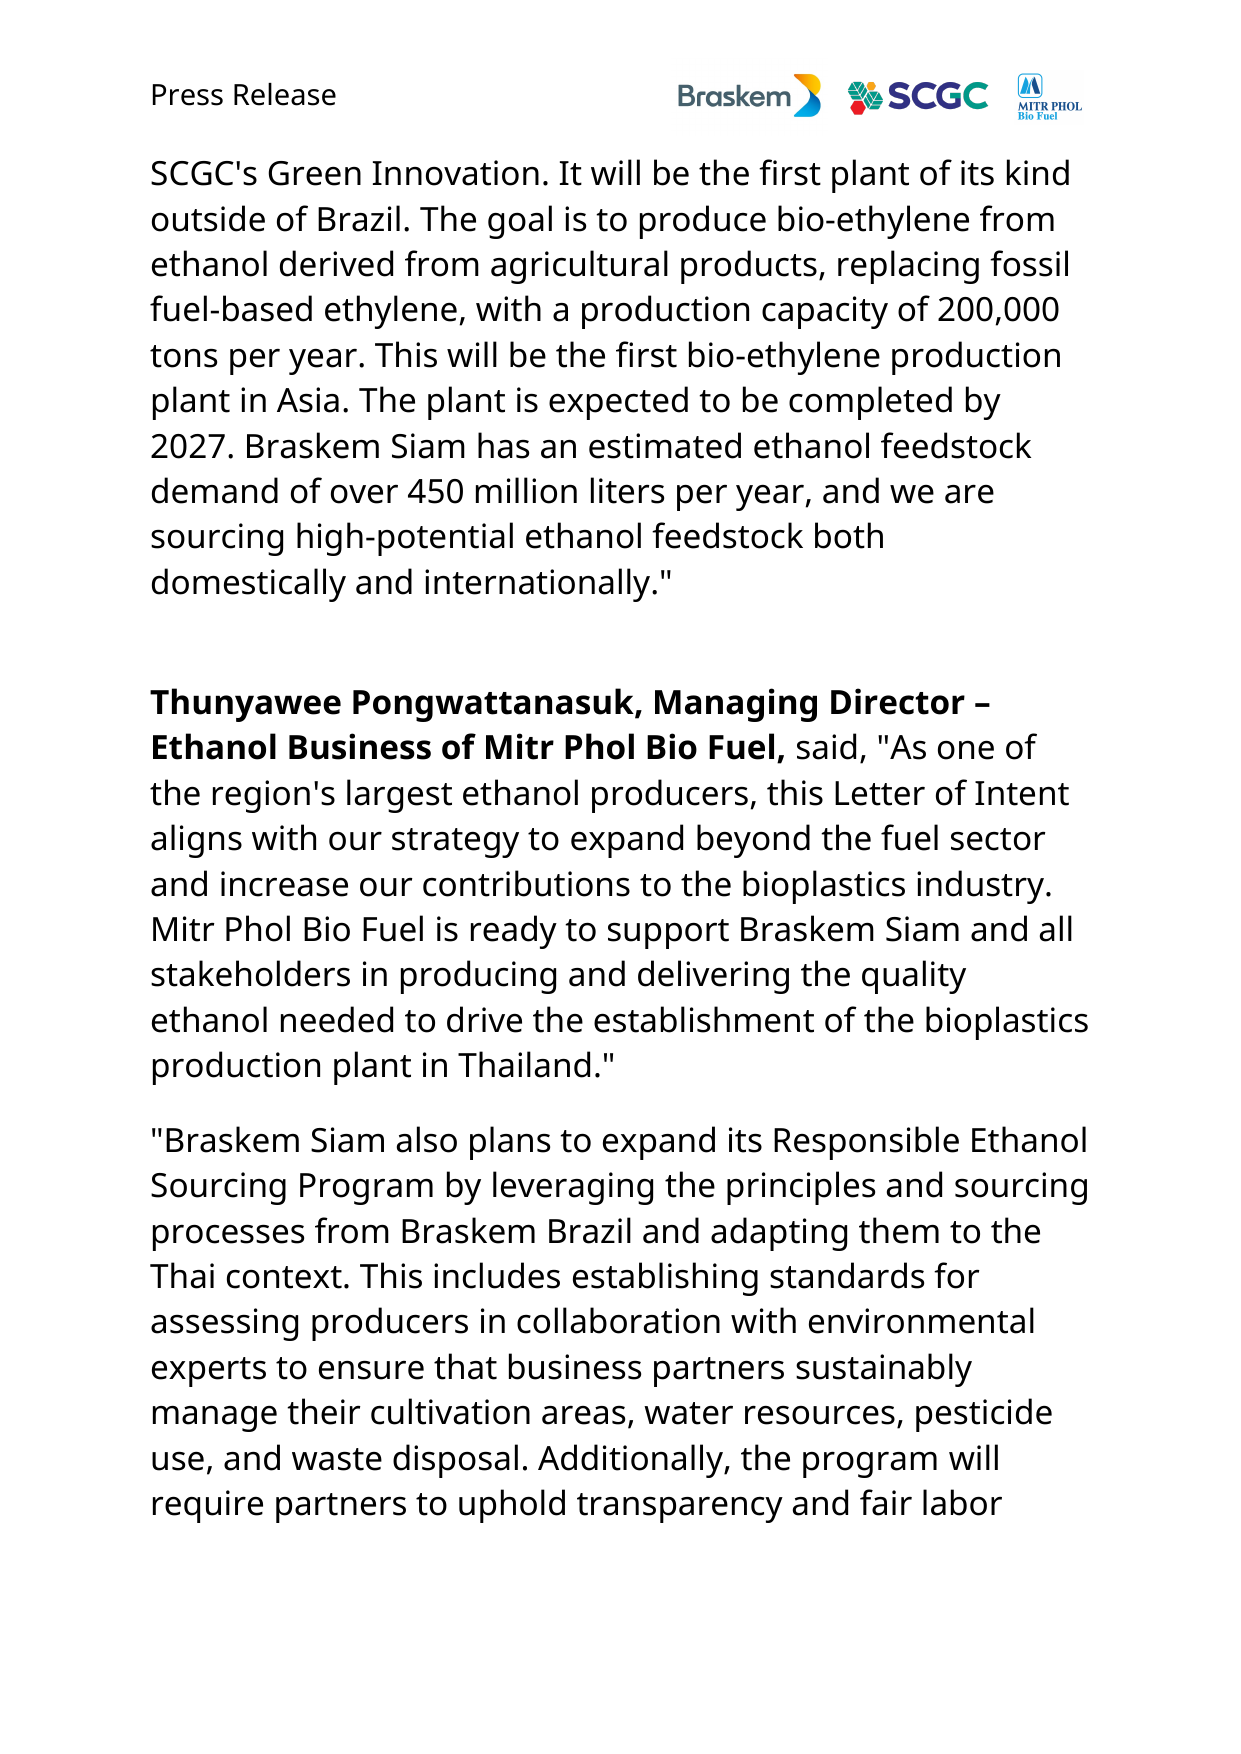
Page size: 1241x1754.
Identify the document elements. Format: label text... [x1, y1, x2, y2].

picture [670, 58, 829, 136]
picture [1014, 70, 1085, 125]
picture [843, 74, 997, 118]
text Thunyawee Pongwattanasuk, Managing Director – Ethanol Business of Mitr Phol Bio Fuel, said, "As one of the region's largest ethanol producers, this Letter of Intent aligns with our strategy to expand beyond the fuel sector and increase our contributions to the bioplastics industry. Mitr Phol Bio Fuel is ready to support Braskem Siam and all stakeholders in producing and delivering the quality ethanol needed to drive the establishment of the bioplastics production plant in Thailand." [150, 633, 1090, 1087]
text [150, 1117, 1090, 1525]
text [150, 150, 1090, 604]
